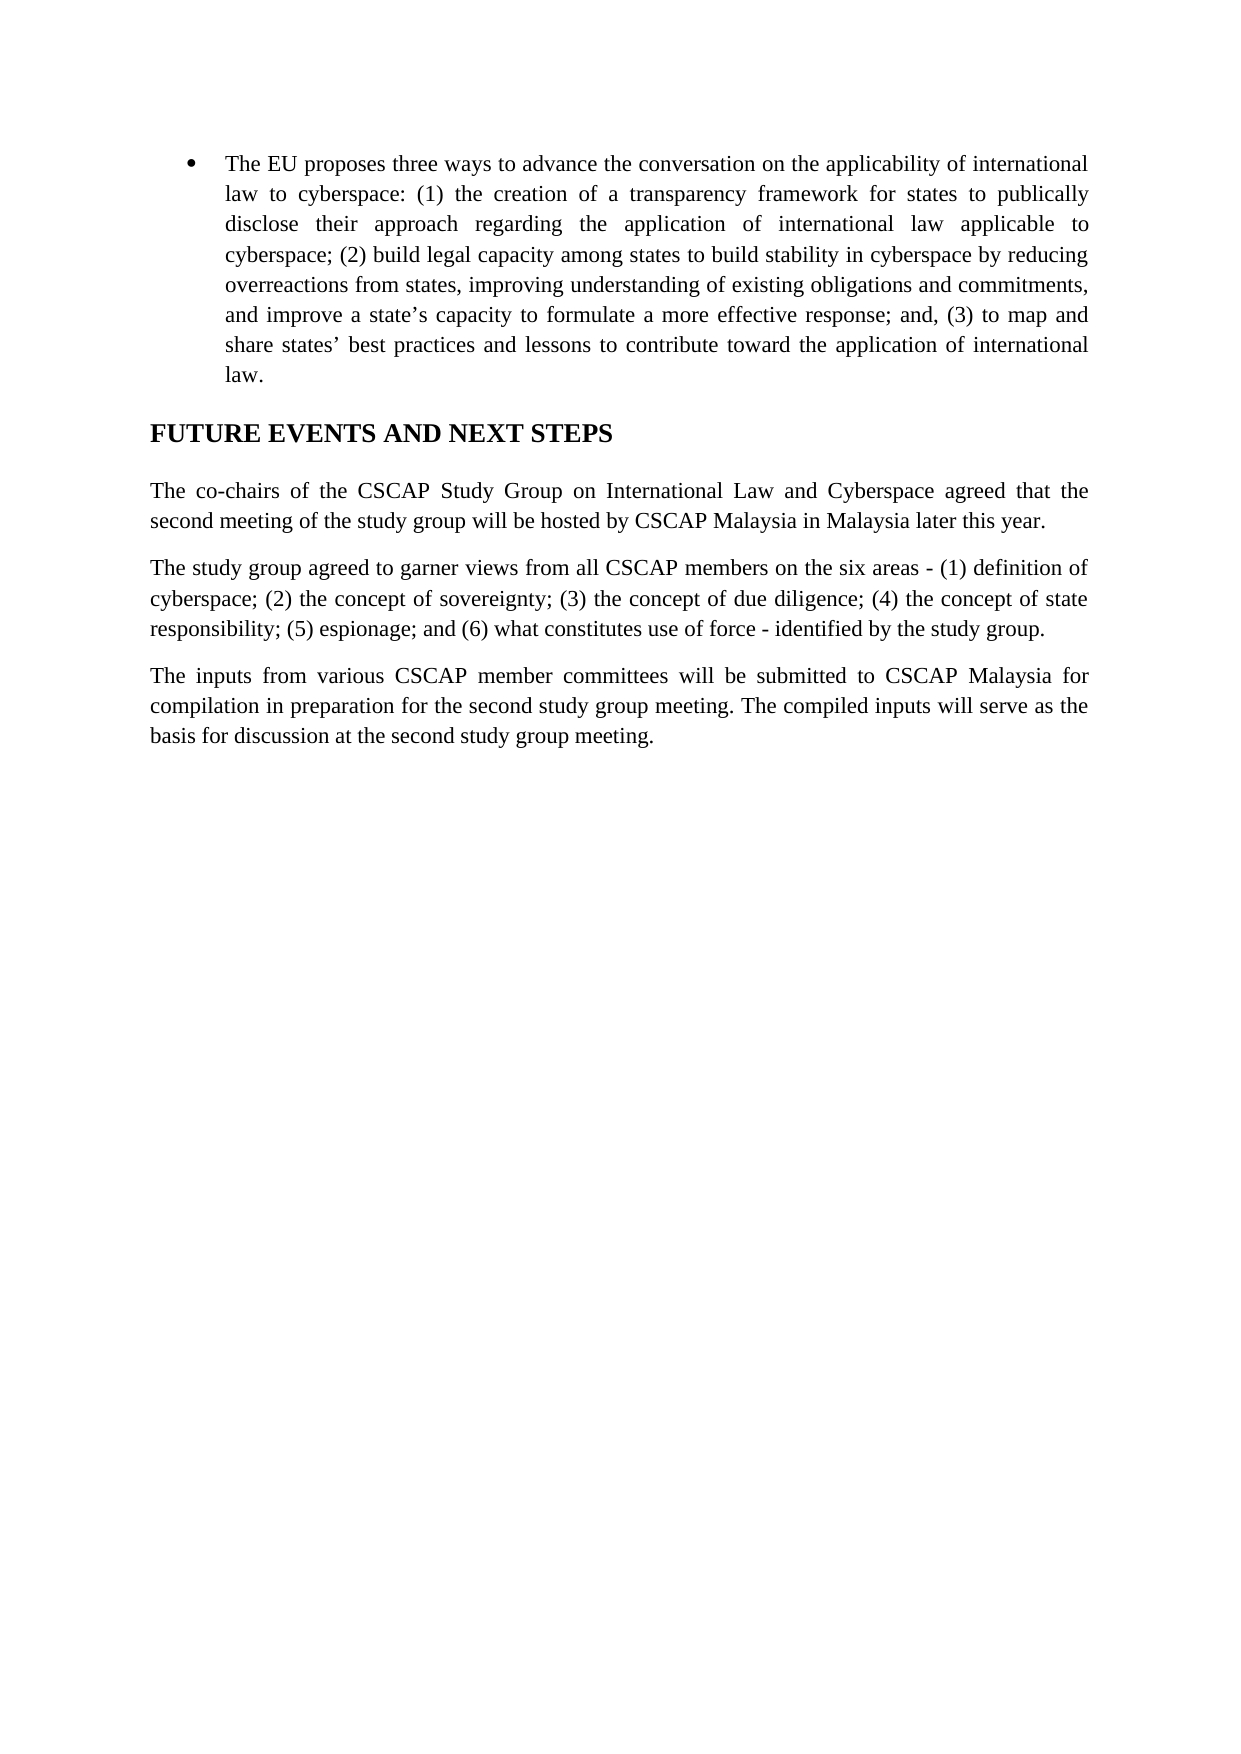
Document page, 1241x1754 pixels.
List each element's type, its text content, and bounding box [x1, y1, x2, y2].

subtitle FUTURE EVENTS AND NEXT STEPS [150, 417, 1090, 448]
text The co-chairs of the CSCAP Study Group on International Law and Cyberspace agreed that the second meeting of the study group will be hosted by CSCAP Malaysia in Malaysia later this year. [150, 477, 1090, 534]
text The inputs from various CSCAP member committees will be submitted to CSCAP Malaysia for compilation in preparation for the second study group meeting. The compiled inputs will serve as the basis for discussion at the second study group meeting. [150, 662, 1090, 748]
list The EU proposes three ways to advance the conversation on the applicability of international law to cyberspace: (1) the creation of a transparency framework for states to publically disclose their approach regarding the application of international law applicable to cyberspace; (2) build legal capacity among states to build stability in cyberspace by reducing overreactions from states, improving understanding of existing obligations and commitments, and improve a state’s capacity to formulate a more effective response; and, (3) to map and share states’ best practices and lessons to contribute toward the application of international law. [187, 150, 1090, 388]
text The study group agreed to garner views from all CSCAP members on the six areas - (1) definition of cyberspace; (2) the concept of sovereignty; (3) the concept of due diligence; (4) the concept of state responsibility; (5) espionage; and (6) what constitutes use of force - identified by the study group. [150, 554, 1090, 641]
